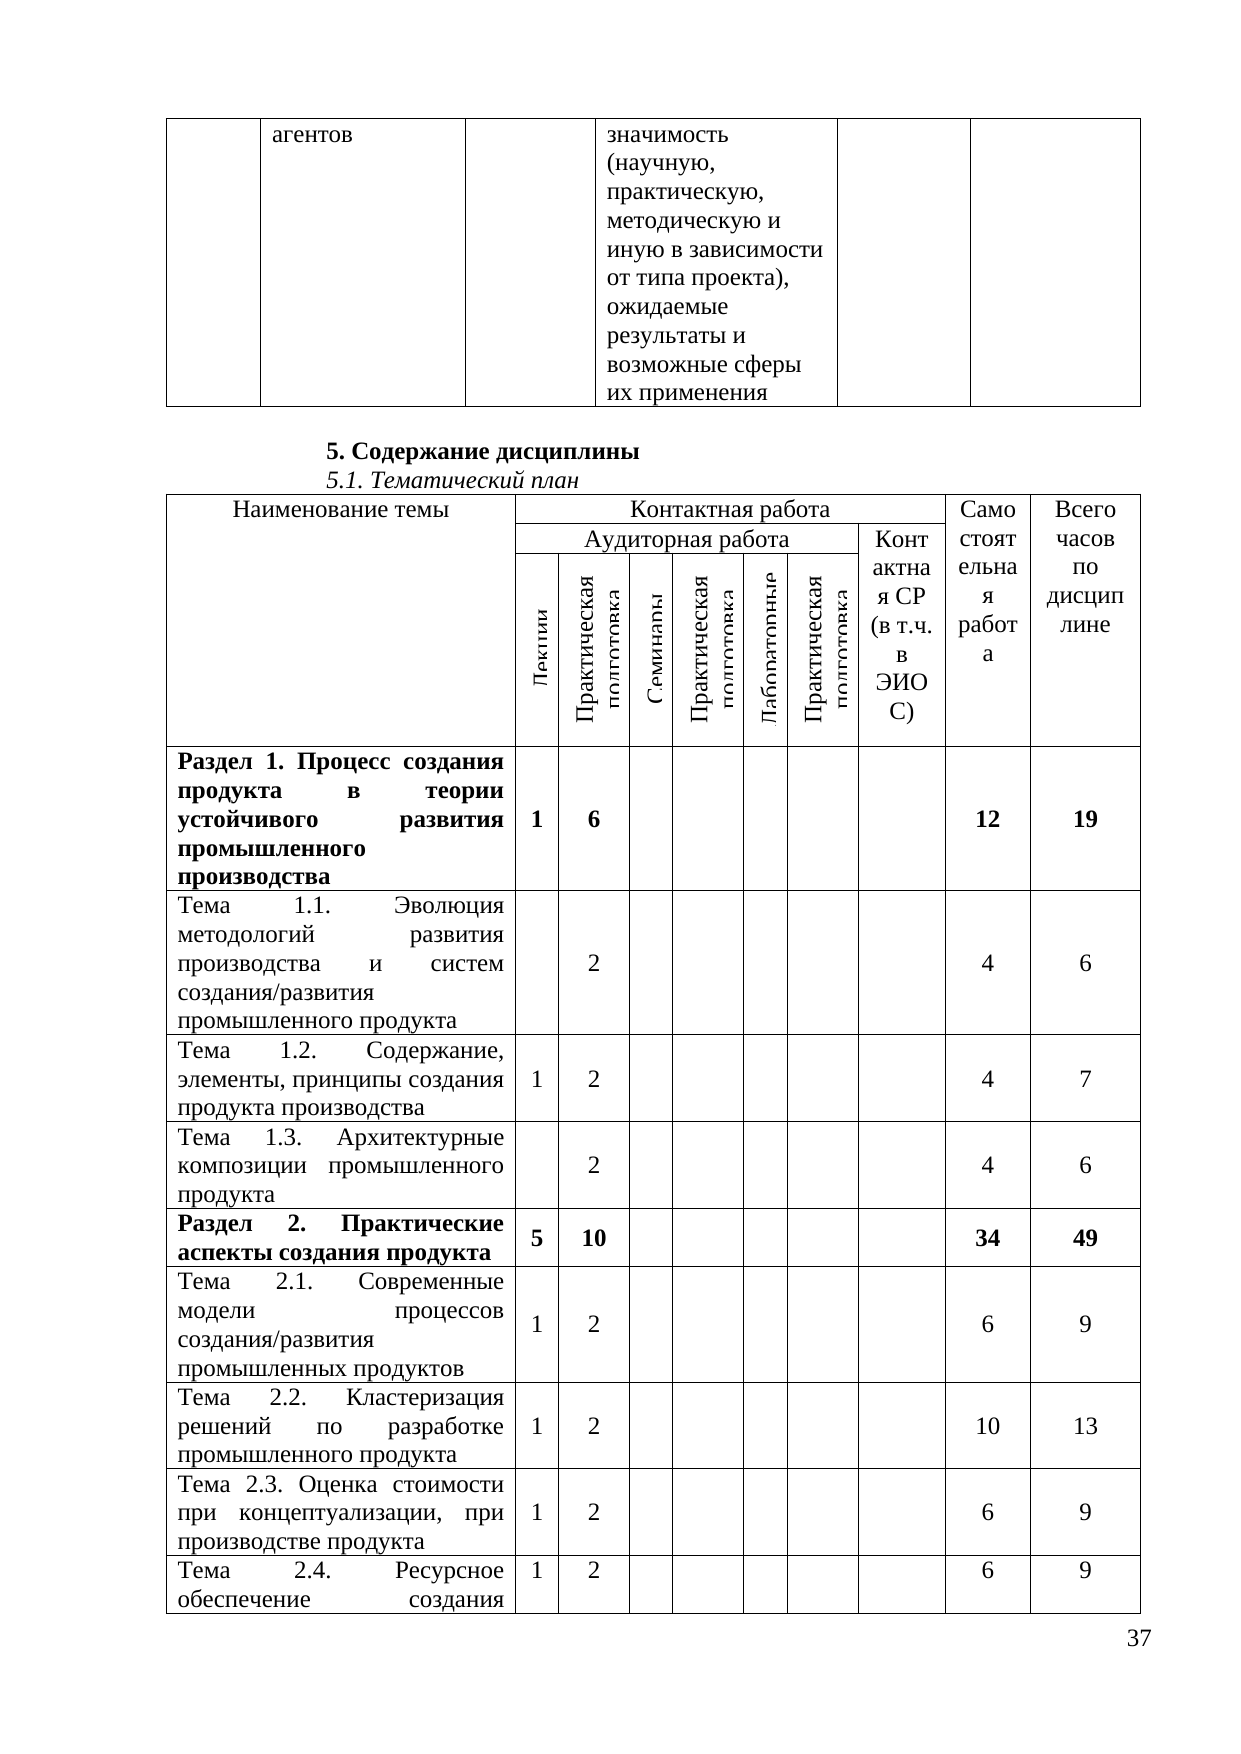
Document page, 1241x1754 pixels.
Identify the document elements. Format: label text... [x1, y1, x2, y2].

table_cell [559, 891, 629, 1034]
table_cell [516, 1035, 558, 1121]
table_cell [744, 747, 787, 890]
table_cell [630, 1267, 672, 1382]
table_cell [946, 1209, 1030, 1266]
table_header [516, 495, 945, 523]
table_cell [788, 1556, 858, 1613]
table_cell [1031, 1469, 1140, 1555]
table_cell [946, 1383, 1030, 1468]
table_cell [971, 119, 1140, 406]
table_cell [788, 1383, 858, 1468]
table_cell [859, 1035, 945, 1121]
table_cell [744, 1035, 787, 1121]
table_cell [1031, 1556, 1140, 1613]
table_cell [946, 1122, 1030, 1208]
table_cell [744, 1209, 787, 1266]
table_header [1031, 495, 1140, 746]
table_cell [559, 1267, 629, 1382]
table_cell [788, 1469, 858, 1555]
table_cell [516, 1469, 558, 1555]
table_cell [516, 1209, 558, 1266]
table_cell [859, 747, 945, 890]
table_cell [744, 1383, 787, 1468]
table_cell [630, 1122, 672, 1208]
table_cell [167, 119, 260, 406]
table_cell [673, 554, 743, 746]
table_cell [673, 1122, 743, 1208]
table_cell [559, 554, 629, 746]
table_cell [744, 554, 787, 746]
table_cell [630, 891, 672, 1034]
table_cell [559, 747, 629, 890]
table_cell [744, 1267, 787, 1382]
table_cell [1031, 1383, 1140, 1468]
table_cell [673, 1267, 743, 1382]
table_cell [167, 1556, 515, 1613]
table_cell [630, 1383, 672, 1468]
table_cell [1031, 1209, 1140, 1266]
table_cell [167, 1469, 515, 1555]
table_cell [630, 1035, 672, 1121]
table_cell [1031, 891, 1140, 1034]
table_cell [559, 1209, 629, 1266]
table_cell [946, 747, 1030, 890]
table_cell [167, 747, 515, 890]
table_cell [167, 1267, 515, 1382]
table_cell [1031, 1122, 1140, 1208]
text 5. Содержание дисциплины [252, 436, 1152, 465]
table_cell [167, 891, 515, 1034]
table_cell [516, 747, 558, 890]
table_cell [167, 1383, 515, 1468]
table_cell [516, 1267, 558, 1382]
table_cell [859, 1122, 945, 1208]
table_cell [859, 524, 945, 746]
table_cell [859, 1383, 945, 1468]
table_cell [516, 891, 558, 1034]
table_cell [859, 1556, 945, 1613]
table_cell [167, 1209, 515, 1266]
text 5.1. Тематический план [252, 465, 1152, 493]
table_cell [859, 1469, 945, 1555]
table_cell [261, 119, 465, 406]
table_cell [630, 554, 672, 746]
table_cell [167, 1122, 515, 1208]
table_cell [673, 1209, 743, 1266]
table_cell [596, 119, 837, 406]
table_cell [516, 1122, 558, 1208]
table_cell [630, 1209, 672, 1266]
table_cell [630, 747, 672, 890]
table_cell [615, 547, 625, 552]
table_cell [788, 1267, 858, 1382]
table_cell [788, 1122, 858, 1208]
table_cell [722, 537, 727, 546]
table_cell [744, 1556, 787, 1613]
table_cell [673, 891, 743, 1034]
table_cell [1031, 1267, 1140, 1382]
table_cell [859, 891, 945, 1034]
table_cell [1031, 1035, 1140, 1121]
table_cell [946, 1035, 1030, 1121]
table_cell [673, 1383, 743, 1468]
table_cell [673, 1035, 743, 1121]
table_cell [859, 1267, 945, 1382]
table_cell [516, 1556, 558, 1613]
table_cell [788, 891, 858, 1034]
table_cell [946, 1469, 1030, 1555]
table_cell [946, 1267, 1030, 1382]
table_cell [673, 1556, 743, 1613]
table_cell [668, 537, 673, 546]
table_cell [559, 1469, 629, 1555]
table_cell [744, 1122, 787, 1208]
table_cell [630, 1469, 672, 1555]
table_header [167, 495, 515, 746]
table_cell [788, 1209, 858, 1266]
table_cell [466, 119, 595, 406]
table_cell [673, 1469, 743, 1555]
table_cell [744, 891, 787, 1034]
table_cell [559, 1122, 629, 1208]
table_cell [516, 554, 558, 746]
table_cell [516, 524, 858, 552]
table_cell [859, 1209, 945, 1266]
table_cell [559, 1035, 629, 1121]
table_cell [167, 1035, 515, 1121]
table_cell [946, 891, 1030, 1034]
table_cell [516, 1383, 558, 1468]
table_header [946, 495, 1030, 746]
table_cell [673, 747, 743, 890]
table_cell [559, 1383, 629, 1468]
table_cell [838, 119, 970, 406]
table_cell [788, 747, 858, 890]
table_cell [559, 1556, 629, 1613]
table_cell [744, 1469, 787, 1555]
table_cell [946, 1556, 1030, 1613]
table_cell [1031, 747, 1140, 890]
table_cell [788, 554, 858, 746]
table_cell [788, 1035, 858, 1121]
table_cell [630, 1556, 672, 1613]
